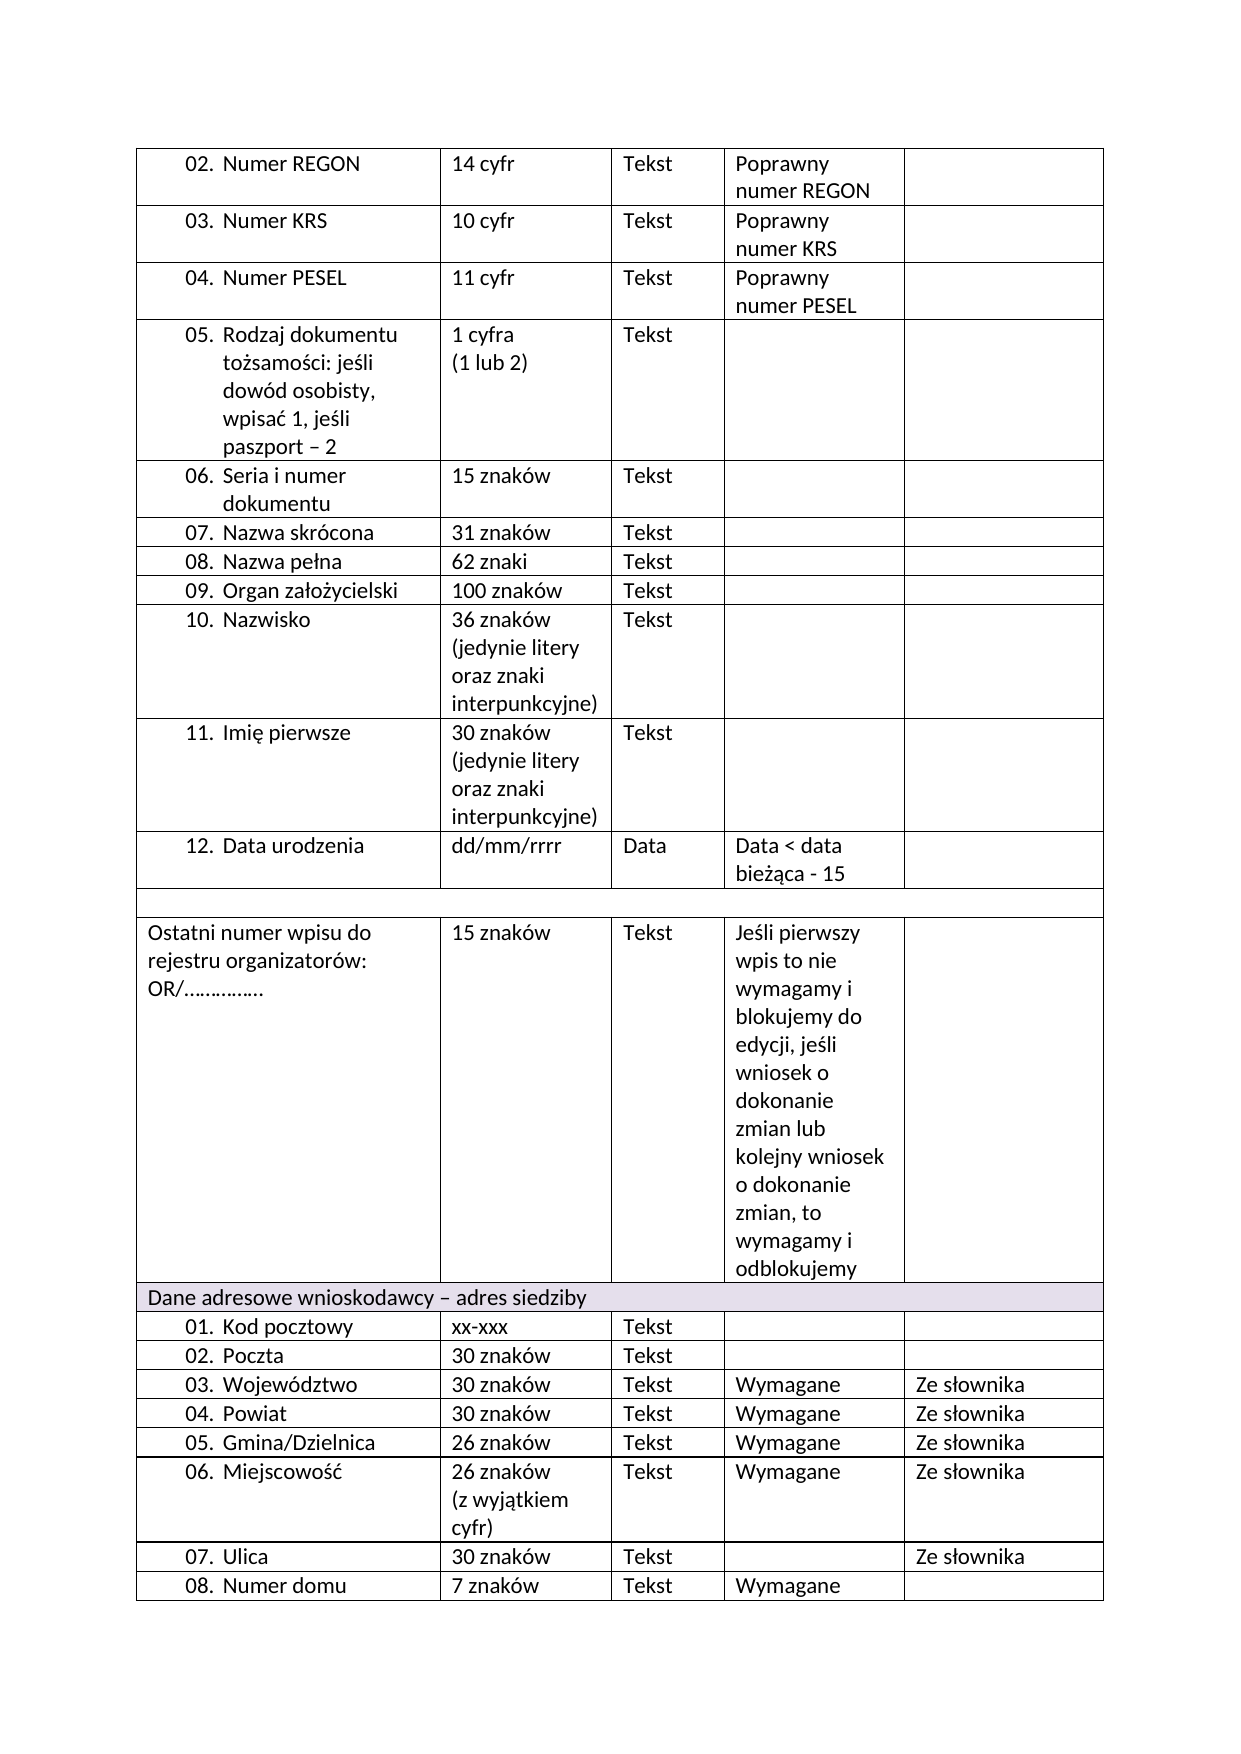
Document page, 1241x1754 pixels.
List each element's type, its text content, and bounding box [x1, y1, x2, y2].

table_cell 11 cyfr [441, 263, 611, 319]
table_cell Tekst [612, 1399, 724, 1427]
table_cell 26 znaków [441, 1428, 611, 1456]
table_cell Tekst [612, 605, 724, 717]
table_cell Nazwa pełna [137, 547, 440, 575]
table_cell Tekst [612, 1458, 724, 1541]
table_cell Powiat [137, 1399, 440, 1427]
table_cell [137, 889, 1103, 917]
table_cell Data urodzenia [137, 832, 440, 888]
table_cell Rodzaj dokumentu tożsamości: jeśli dowód osobisty, wpisać 1, jeśli paszport – 2 [137, 320, 440, 460]
table_cell 10 cyfr [441, 206, 611, 262]
table_cell [725, 461, 904, 517]
table_cell Tekst [612, 576, 724, 604]
table_cell [905, 1341, 1103, 1369]
table_cell [725, 518, 904, 546]
table_cell 30 znaków [441, 1370, 611, 1398]
table_cell Numer KRS [137, 206, 440, 262]
table_cell 36 znaków (jedynie litery oraz znaki interpunkcyjne) [441, 605, 611, 717]
table_cell xx-xxx [441, 1312, 611, 1340]
table_cell Ze słownika [905, 1543, 1103, 1571]
table_cell Ostatni numer wpisu do rejestru organizatorów: OR/…………… [137, 918, 440, 1282]
table_cell 14 cyfr [441, 149, 611, 205]
table_cell Tekst [612, 206, 724, 262]
table_cell Ze słownika [905, 1399, 1103, 1427]
table_cell [905, 1312, 1103, 1340]
table_cell 30 znaków (jedynie litery oraz znaki interpunkcyjne) [441, 719, 611, 831]
table_cell [905, 832, 1103, 888]
table_cell 30 znaków [441, 1399, 611, 1427]
table_cell Poprawny numer KRS [725, 206, 904, 262]
table_cell Tekst [612, 149, 724, 205]
table_cell Miejscowość [137, 1458, 440, 1541]
table_cell [905, 719, 1103, 831]
table_cell [725, 320, 904, 460]
table_cell [905, 320, 1103, 460]
table_cell [905, 263, 1103, 319]
table_cell Tekst [612, 1370, 724, 1398]
table_cell Tekst [612, 1572, 724, 1599]
table_cell Organ założycielski [137, 576, 440, 604]
table_cell Jeśli pierwszy wpis to nie wymagamy i blokujemy do edycji, jeśli wniosek o dokonanie zmian lub kolejny wniosek o dokonanie zmian, to wymagamy i odblokujemy [725, 918, 904, 1282]
table_cell [725, 547, 904, 575]
table_cell [905, 1572, 1103, 1599]
table_cell [905, 518, 1103, 546]
table_cell 100 znaków [441, 576, 611, 604]
table_cell Wymagane [725, 1399, 904, 1427]
table_cell Tekst [612, 518, 724, 546]
table_cell Dane adresowe wnioskodawcy – adres siedziby [137, 1283, 1103, 1311]
table_cell [725, 605, 904, 717]
table_cell Numer REGON [137, 149, 440, 205]
table_cell [905, 206, 1103, 262]
table_cell 26 znaków (z wyjątkiem cyfr) [441, 1458, 611, 1541]
table_cell Tekst [612, 1428, 724, 1456]
table_cell Gmina/Dzielnica [137, 1428, 440, 1456]
table_cell 30 znaków [441, 1341, 611, 1369]
table_cell Tekst [612, 263, 724, 319]
table_cell Poprawny numer PESEL [725, 263, 904, 319]
table_cell Numer PESEL [137, 263, 440, 319]
table_cell dd/mm/rrrr [441, 832, 611, 888]
table_cell Nazwa skrócona [137, 518, 440, 546]
table_cell 1 cyfra (1 lub 2) [441, 320, 611, 460]
table_cell Wymagane [725, 1458, 904, 1541]
table_cell Tekst [612, 461, 724, 517]
table_cell Tekst [612, 918, 724, 1282]
table_cell Kod pocztowy [137, 1312, 440, 1340]
table_cell 62 znaki [441, 547, 611, 575]
table_cell Tekst [612, 719, 724, 831]
table_cell Data < data bieżąca - 15 [725, 832, 904, 888]
table_cell Ze słownika [905, 1370, 1103, 1398]
table_cell Imię pierwsze [137, 719, 440, 831]
table_cell [905, 605, 1103, 717]
table_cell [905, 149, 1103, 205]
table_cell Tekst [612, 547, 724, 575]
table_cell Poprawny numer REGON [725, 149, 904, 205]
table_cell 31 znaków [441, 518, 611, 546]
table_cell [905, 461, 1103, 517]
table_cell [905, 547, 1103, 575]
table_cell Tekst [612, 320, 724, 460]
table_cell [905, 918, 1103, 1282]
table_cell Ze słownika [905, 1458, 1103, 1541]
table_cell [725, 1341, 904, 1369]
table_cell [725, 576, 904, 604]
table_cell Tekst [612, 1312, 724, 1340]
table_cell Ze słownika [905, 1428, 1103, 1456]
table_cell 30 znaków [441, 1543, 611, 1571]
table_cell [905, 576, 1103, 604]
table_cell Wymagane [725, 1572, 904, 1599]
table_cell Tekst [612, 1341, 724, 1369]
table_cell Nazwisko [137, 605, 440, 717]
table_cell 15 znaków [441, 461, 611, 517]
table_cell Ulica [137, 1543, 440, 1571]
table_cell Seria i numer dokumentu [137, 461, 440, 517]
table_cell [725, 719, 904, 831]
table_cell Data [612, 832, 724, 888]
table_cell [725, 1312, 904, 1340]
table_cell Numer domu [137, 1572, 440, 1599]
table_cell Województwo [137, 1370, 440, 1398]
table_cell Wymagane [725, 1428, 904, 1456]
table_cell [725, 1543, 904, 1571]
table_cell Tekst [612, 1543, 724, 1571]
table_cell 7 znaków [441, 1572, 611, 1599]
table_cell 15 znaków [441, 918, 611, 1282]
table_cell Poczta [137, 1341, 440, 1369]
table_cell Wymagane [725, 1370, 904, 1398]
